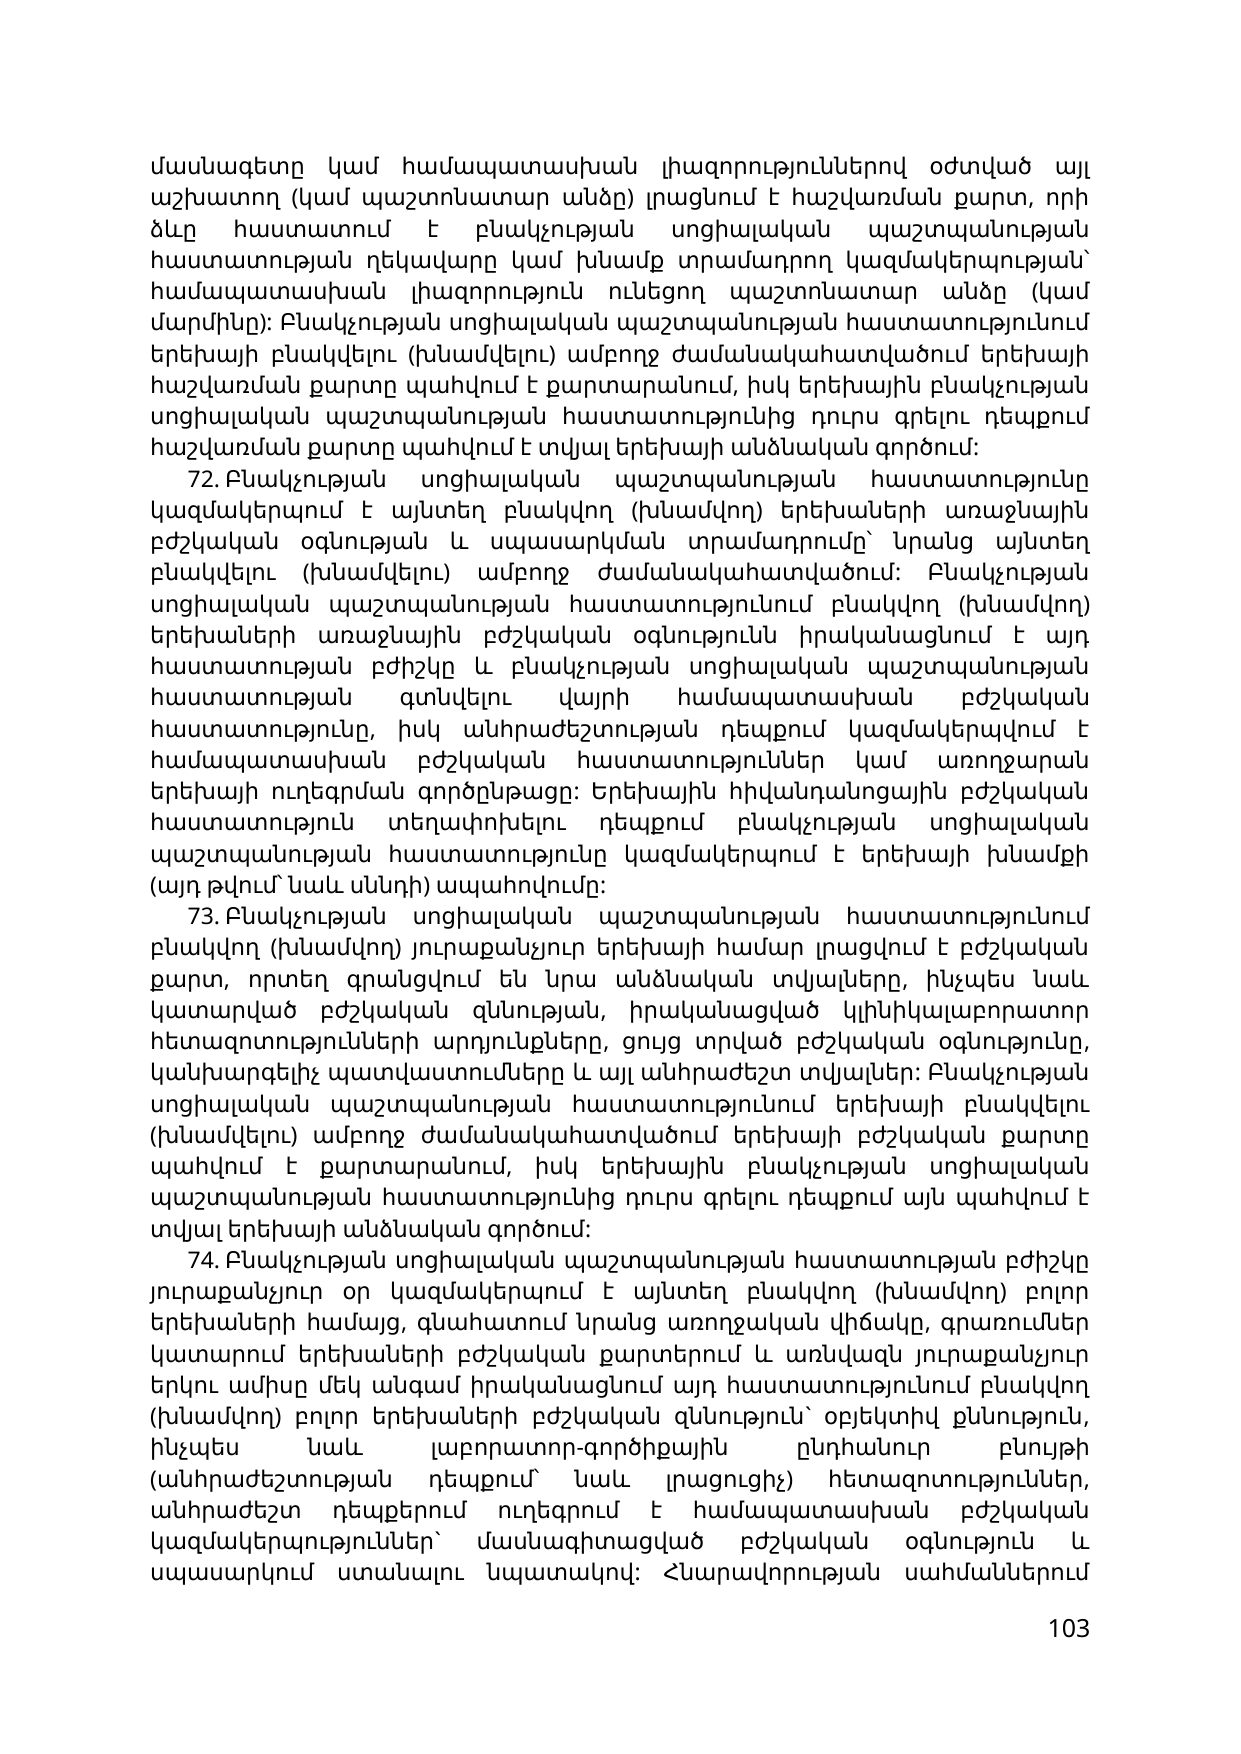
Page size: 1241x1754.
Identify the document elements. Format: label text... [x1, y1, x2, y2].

list Բնակչության սոցիալական պաշտպանության հաստատությունը կազմակերպում է այնտեղ բնակվող (խնամվող) երեխաների առաջնային բժշկական օգնության և սպասարկման տրամադրումը՝ նրանց այնտեղ բնակվելու (խնամվելու) ամբողջ ժամանակահատվածում: Բնակչության սոցիալական պաշտպանության հաստատությունում բնակվող (խնամվող) երեխաների առաջնային բժշկական օգնությունն իրականացնում է այդ հաստատության բժիշկը և բնակչության սոցիալական պաշտպանության հաստատության գտնվելու վայրի համապատասխան բժշկական հաստատությունը, իսկ անհրաժեշտության դեպքում կազմակերպվում է համապատասխան բժշկական հաստատություններ կամ առողջարան երեխայի ուղեգրման գործընթացը: Երեխային հիվանդանոցային բժշկական հաստատություն տեղափոխելու դեպքում բնակչության սոցիալական պաշտպանության հաստատությունը կազմակերպում է երեխայի խնամքի (այդ թվում՝ նաև սննդի) ապահովումը: [150, 462, 1090, 900]
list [150, 150, 1090, 462]
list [150, 1244, 1090, 1587]
list Բնակչության սոցիալական պաշտպանության հաստատությունում բնակվող (խնամվող) յուրաքանչյուր երեխայի համար լրացվում է բժշկական քարտ, որտեղ գրանցվում են նրա անձնական տվյալները, ինչպես նաև կատարված բժշկական զննության, իրականացված կլինիկալաբորատոր հետազոտությունների արդյունքները, ցույց տրված բժշկական օգնությունը, կանխարգելիչ պատվաստումները և այլ անհրաժեշտ տվյալներ: Բնակչության սոցիալական պաշտպանության հաստատությունում երեխայի բնակվելու (խնամվելու) ամբողջ ժամանակահատվածում երեխայի բժշկական քարտը պահվում է քարտարանում, իսկ երեխային բնակչության սոցիալական պաշտպանության հաստատությունից դուրս գրելու դեպքում այն պահվում է տվյալ երեխայի անձնական գործում: [150, 900, 1090, 1244]
